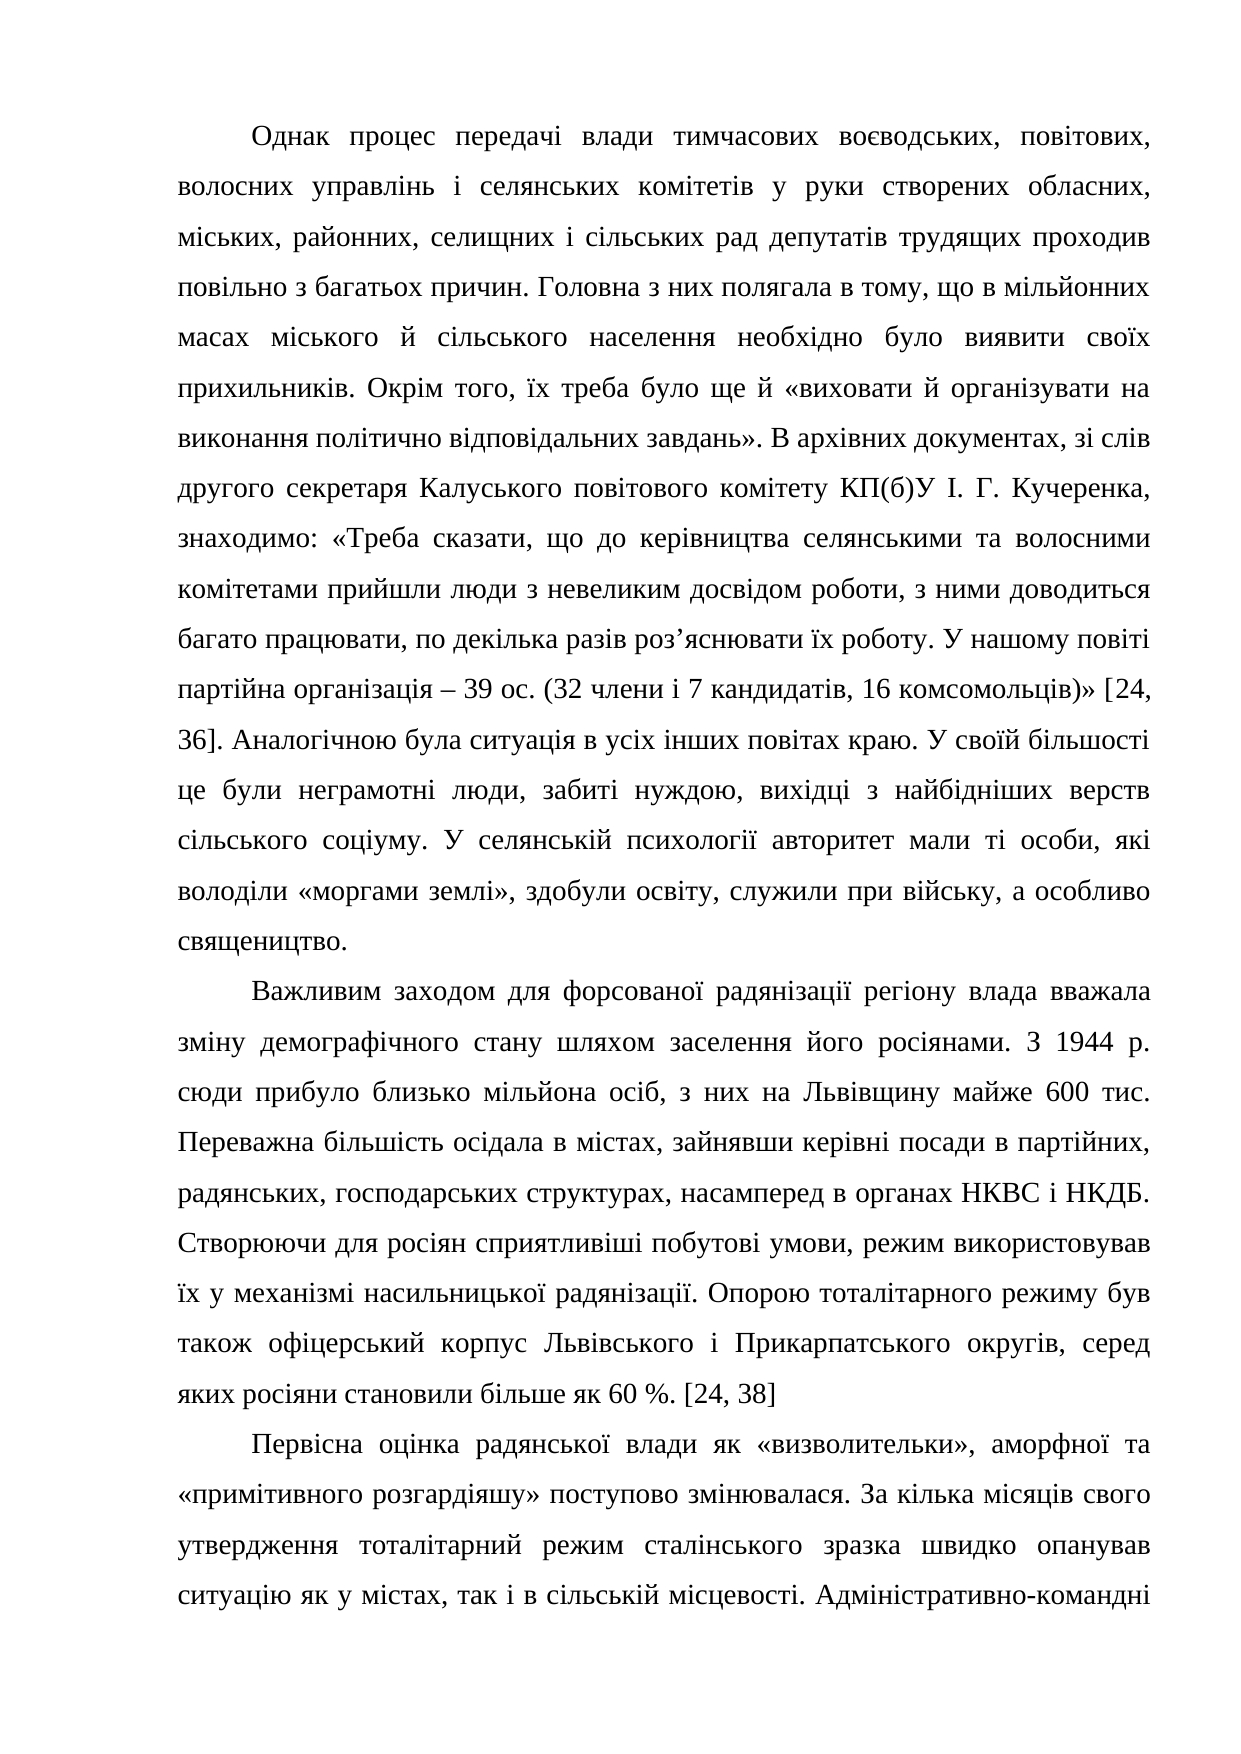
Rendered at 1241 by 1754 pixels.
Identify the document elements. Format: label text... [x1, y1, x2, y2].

text Однак процес передачі влади тимчасових воєводських, повітових, волосних управлінь і селянських комітетів у руки створених обласних, міських, районних, селищних і сільських рад депутатів трудящих проходив повільно з багатьох причин. Головна з них полягала в тому, що в мільйонних масах міського й сільського населення необхідно було виявити своїх прихильників. Окрім того, їх треба було ще й «виховати й організувати на виконання політично відповідальних завдань». В архівних документах, зі слів другого секретаря Калуського повітового комітету КП(б)У І. Г. Кучеренка, знаходимо: «Треба сказати, що до керівництва селянськими та волосними комітетами прийшли люди з невеликим досвідом роботи, з ними доводиться багато працювати, по декілька разів роз’яснювати їх роботу. У нашому повіті партійна організація – 39 ос. (32 члени і 7 кандидатів, 16 комсомольців)» [24, 36]. Аналогічною була ситуація в усіх інших повітах краю. У своїй більшості це були неграмотні люди, забиті нуждою, вихідці з найбідніших верств сільського соціуму. У селянській психології авторитет мали ті особи, які володіли «моргами землі», здобули освіту, служили при війську, а особливо священицтво. [177, 118, 1152, 957]
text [177, 1426, 1152, 1611]
text Важливим заходом для форсованої радянізації регіону влада вважала зміну демографічного стану шляхом заселення його росіянами. З 1944 р. сюди прибуло близько мільйона осіб, з них на Львівщину майже 600 тис. Переважна більшість осідала в містах, зайнявши керівні посади в партійних, радянських, господарських структурах, насамперед в органах НКВС і НКДБ. Створюючи для росіян сприятливіші побутові умови, режим використовував їх у механізмі насильницької радянізації. Опорою тоталітарного режиму був також офіцерський корпус Львівського і Прикарпатського округів, серед яких росіяни становили більше як 60 %. [24, 38] [177, 973, 1152, 1409]
